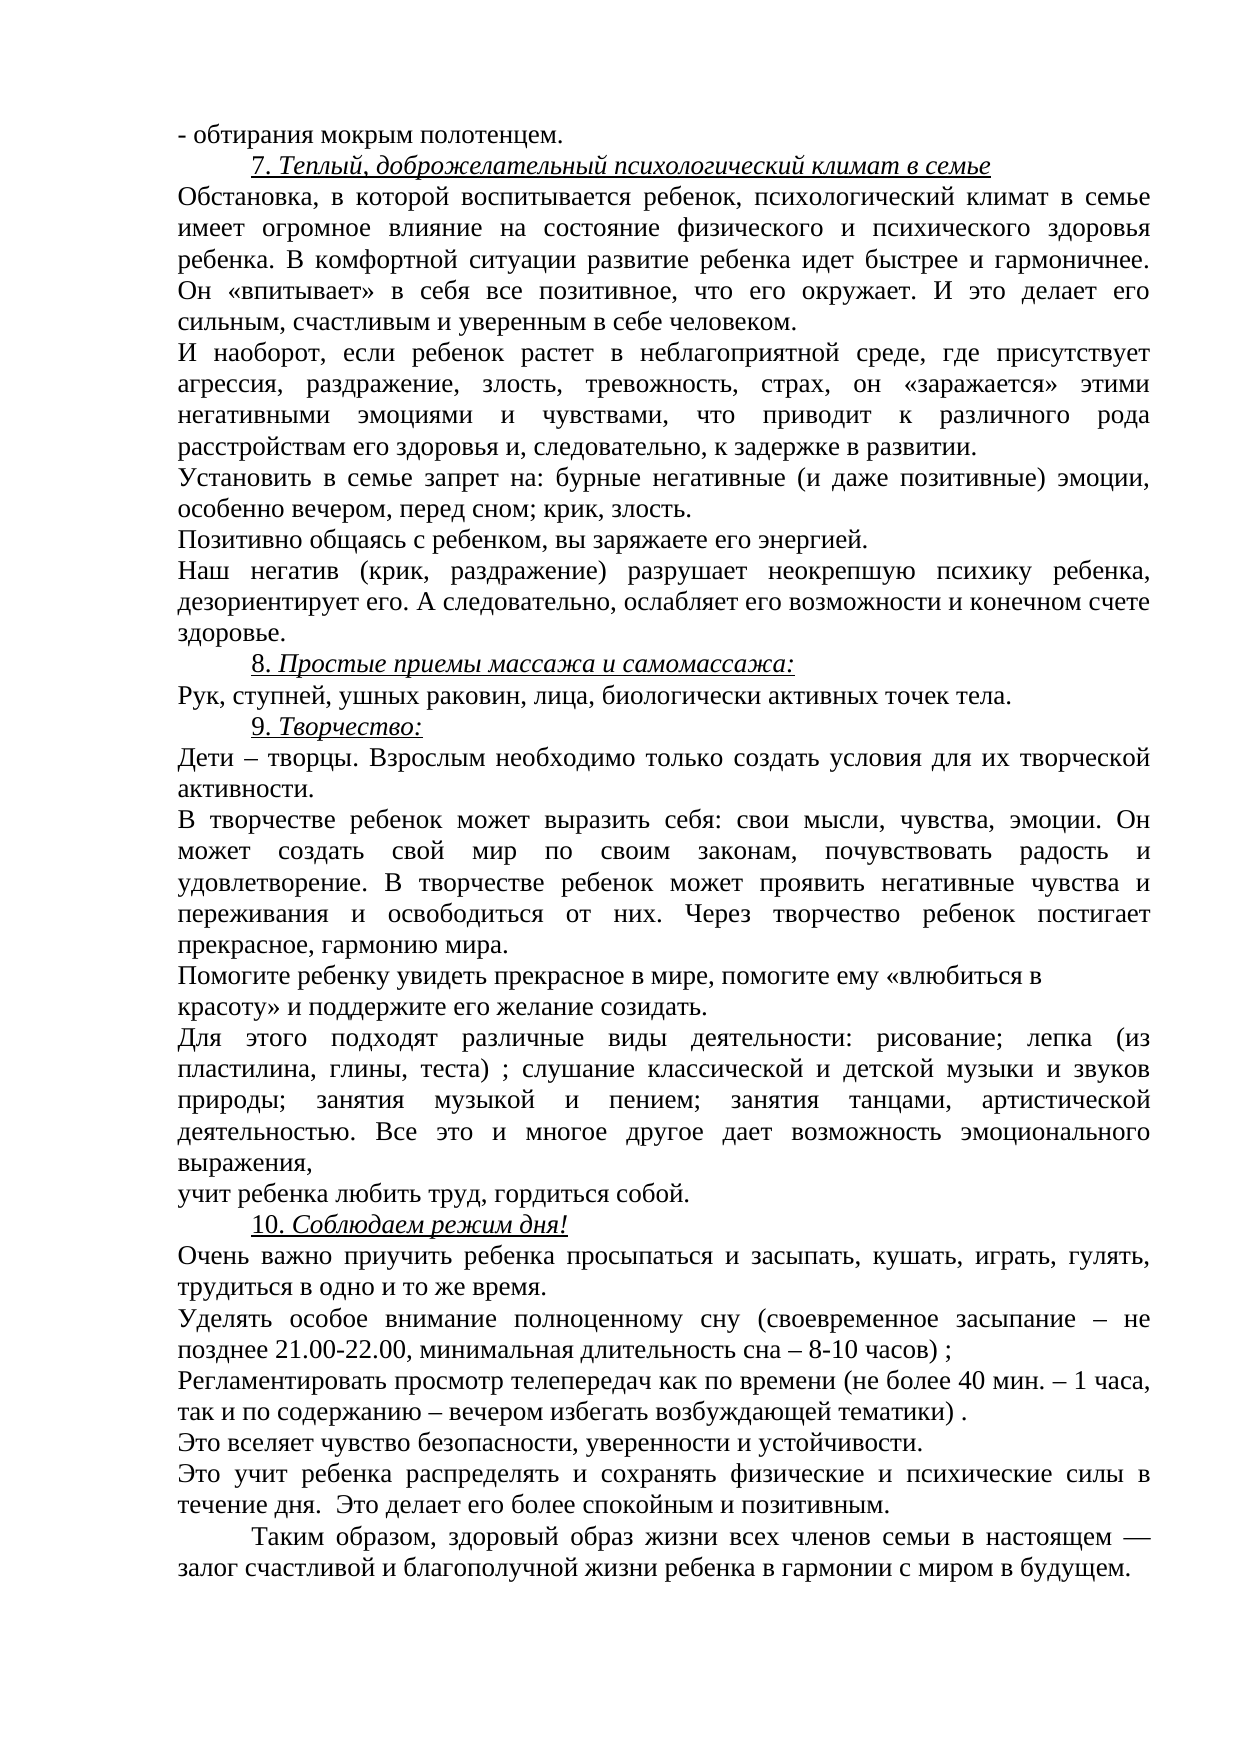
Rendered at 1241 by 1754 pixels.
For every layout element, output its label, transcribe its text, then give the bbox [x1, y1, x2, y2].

text В творчестве ребенок может выразить себя: свои мысли, чувства, эмоции. Он может создать свой мир по своим законам, почувствовать радость и удовлетворение. В творчестве ребенок может проявить негативные чувства и переживания и освободиться от них. Через творчество ребенок постигает прекрасное, гармонию мира. [177, 803, 1152, 959]
text 10. Соблюдаем режим дня! [177, 1208, 1152, 1239]
text Для этого подходят различные виды деятельности: рисование; лепка (из пластилина, глины, теста) ; слушание классической и детской музыки и звуков природы; занятия музыкой и пением; занятия танцами, артистической деятельностью. Все это и многое другое дает возможность эмоционального выражения, [177, 1021, 1152, 1177]
text Таким образом, здоровый образ жизни всех членов семьи в настоящем — залог счастливой и благополучной жизни ребенка в гармонии с миром в будущем. [177, 1520, 1152, 1582]
text Регламентировать просмотр телепередач как по времени (не более 40 мин. – 1 часа, так и по содержанию – вечером избегать возбуждающей тематики) . [177, 1364, 1152, 1426]
text Наш негатив (крик, раздражение) разрушает неокрепшую психику ребенка, дезориентирует его. А следовательно, ослабляет его возможности и конечном счете здоровье. [177, 554, 1152, 648]
text Установить в семье запрет на: бурные негативные (и даже позитивные) эмоции, особенно вечером, перед сном; крик, злость. [177, 461, 1152, 523]
text И наоборот, если ребенок растет в неблагоприятной среде, где присутствует агрессия, раздражение, злость, тревожность, страх, он «заражается» этими негативными эмоциями и чувствами, что приводит к различного рода расстройствам его здоровья и, следовательно, к задержке в развитии. [177, 336, 1152, 461]
text Очень важно приучить ребенка просыпаться и засыпать, кушать, играть, гулять, трудиться в одно и то же время. [177, 1239, 1152, 1302]
text Позитивно общаясь с ребенком, вы заряжаете его энергией. [177, 523, 1152, 554]
text Дети – творцы. Взрослым необходимо только создать условия для их творческой активности. [177, 741, 1152, 803]
text 9. Творчество: [177, 710, 1152, 741]
text учит ребенка любить труд, гордиться собой. [177, 1177, 1152, 1208]
text - обтирания мокрым полотенцем. [177, 118, 1152, 149]
text Рук, ступней, ушных раковин, лица, биологически активных точек тела. [177, 679, 1152, 710]
text Помогите ребенку увидеть прекрасное в мире, помогите ему «влюбиться в [177, 959, 1152, 990]
text 7. Теплый, доброжелательный психологический климат в семье [177, 149, 1152, 180]
text красоту» и поддержите его желание созидать. [177, 990, 1152, 1021]
text Обстановка, в которой воспитывается ребенок, психологический климат в семье имеет огромное влияние на состояние физического и психического здоровья ребенка. В комфортной ситуации развитие ребенка идет быстрее и гармоничнее. Он «впитывает» в себя все позитивное, что его окружает. И это делает его сильным, счастливым и уверенным в себе человеком. [177, 180, 1152, 336]
text Это вселяет чувство безопасности, уверенности и устойчивости. [177, 1426, 1152, 1457]
text Это учит ребенка распределять и сохранять физические и психические силы в течение дня. Это делает его более спокойным и позитивным. [177, 1457, 1152, 1520]
text 8. Простые приемы массажа и самомассажа: [177, 648, 1152, 679]
text Уделять особое внимание полноценному сну (своевременное засыпание – не позднее 21.00-22.00, минимальная длительность сна – 8-10 часов) ; [177, 1302, 1152, 1364]
